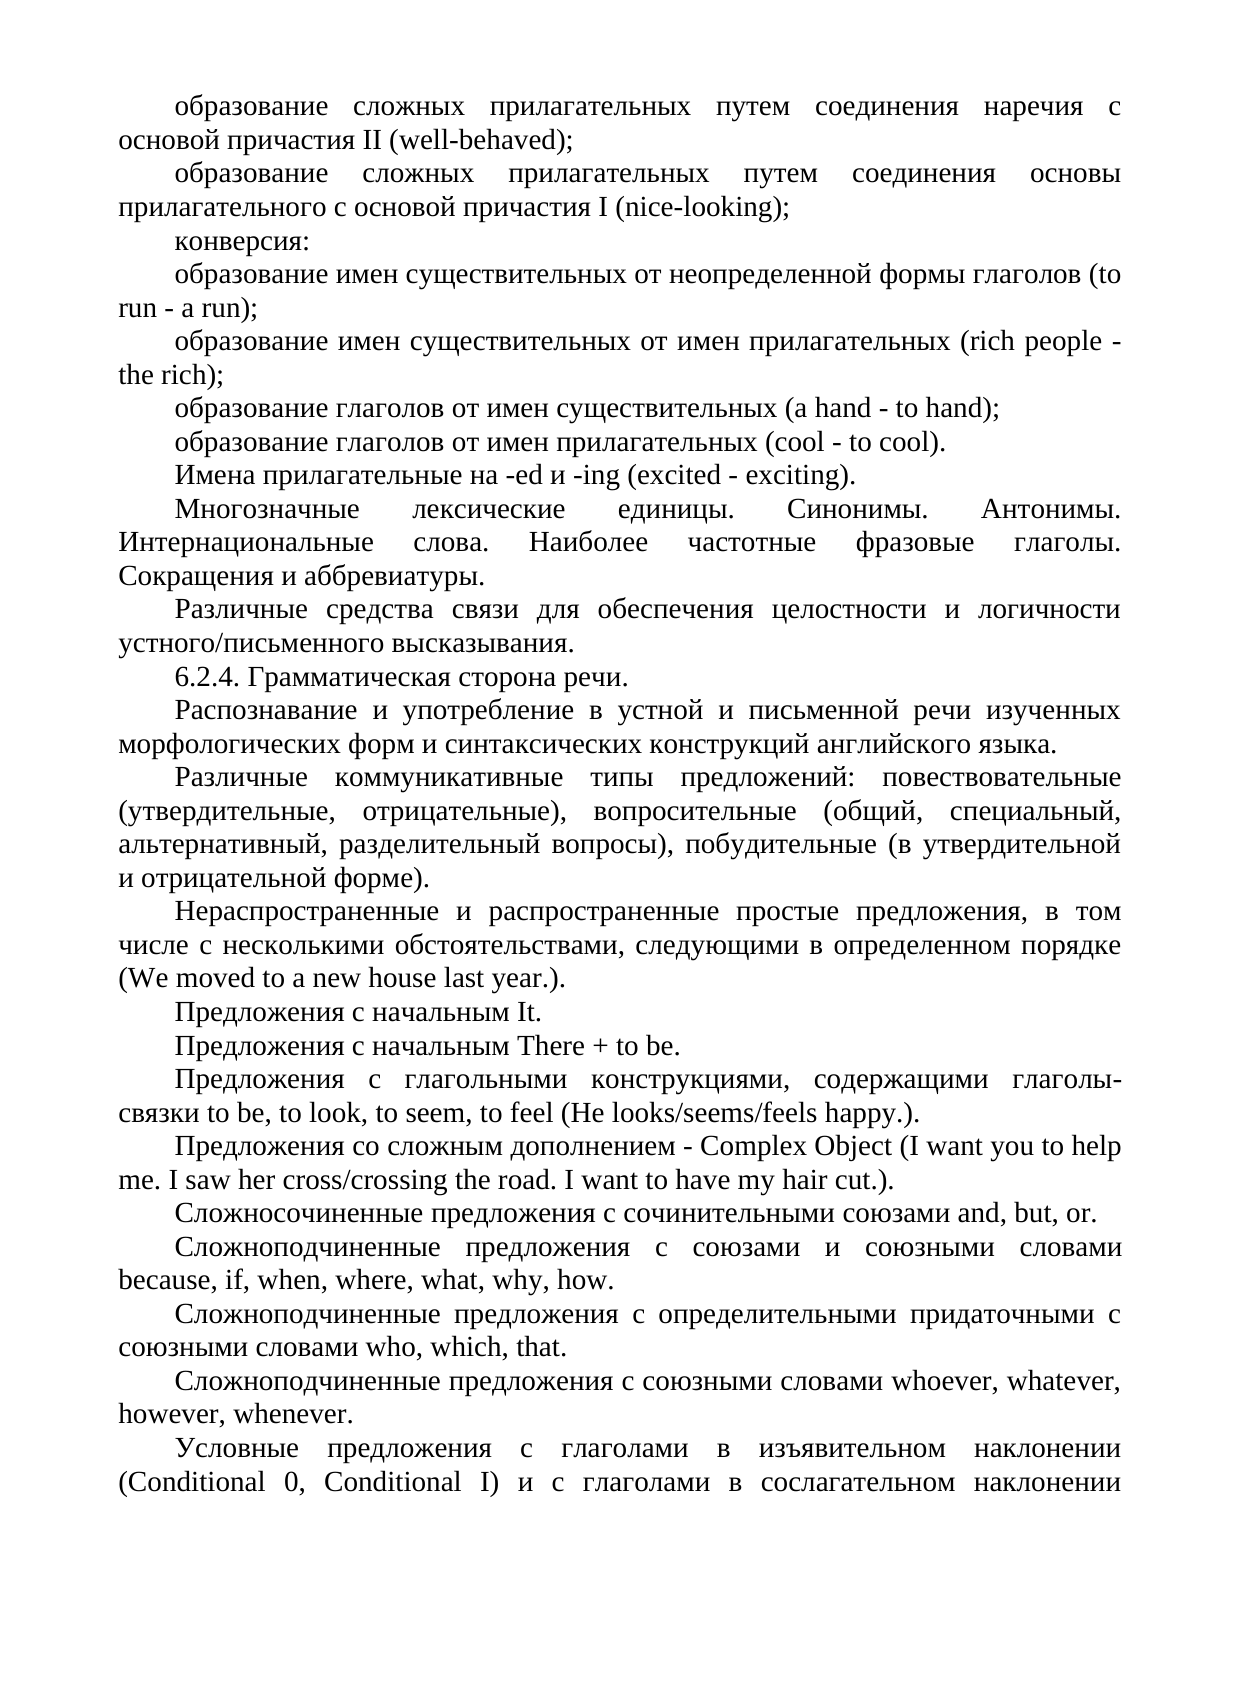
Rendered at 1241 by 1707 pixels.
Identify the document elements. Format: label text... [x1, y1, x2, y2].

text Имена прилагательные на -ed и -ing (excited - exciting). [118, 457, 1122, 491]
text Предложения с глагольными конструкциями, содержащими глаголы-связки to be, to look, to seem, to feel (He looks/seems/feels happy.). [118, 1061, 1122, 1128]
text Предложения со сложным дополнением - Complex Object (I want you to help me. I saw her cross/crossing the road. I want to have my hair cut.). [118, 1128, 1122, 1195]
text образование имен существительных от имен прилагательных (rich people - the rich); [118, 323, 1122, 390]
text Сложносочиненные предложения с сочинительными союзами and, but, or. [118, 1195, 1122, 1229]
text образование сложных прилагательных путем соединения основы прилагательного с основой причастия I (nice-looking); [118, 156, 1122, 223]
text образование глаголов от имен прилагательных (cool - to cool). [118, 424, 1122, 457]
text Распознавание и употребление в устной и письменной речи изученных морфологических форм и синтаксических конструкций английского языка. [118, 692, 1122, 759]
text Различные коммуникативные типы предложений: повествовательные (утвердительные, отрицательные), вопросительные (общий, специальный, альтернативный, разделительный вопросы), побудительные (в утвердительной и отрицательной форме). [118, 759, 1122, 893]
text Нераспространенные и распространенные простые предложения, в том числе с несколькими обстоятельствами, следующими в определенном порядке (We moved to a new house last year.). [118, 893, 1122, 994]
text конверсия: [118, 223, 1122, 256]
text Сложноподчиненные предложения с союзами и союзными словами because, if, when, where, what, why, how. [118, 1229, 1122, 1296]
text Сложноподчиненные предложения с определительными придаточными с союзными словами who, which, that. [118, 1296, 1122, 1363]
text образование сложных прилагательных путем соединения наречия с основой причастия II (well-behaved); [118, 88, 1122, 156]
text Предложения с начальным There + to be. [118, 1028, 1122, 1061]
text образование имен существительных от неопределенной формы глаголов (to run - a run); [118, 256, 1122, 323]
text Многозначные лексические единицы. Синонимы. Антонимы. Интернациональные слова. Наиболее частотные фразовые глаголы. Сокращения и аббревиатуры. [118, 491, 1122, 592]
text Различные средства связи для обеспечения целостности и логичности устного/письменного высказывания. [118, 592, 1122, 659]
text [118, 1430, 1122, 1497]
text Сложноподчиненные предложения с союзными словами whoever, whatever, however, whenever. [118, 1363, 1122, 1430]
text образование глаголов от имен существительных (a hand - to hand); [118, 390, 1122, 424]
text 6.2.4. Грамматическая сторона речи. [118, 659, 1122, 692]
text Предложения с начальным It. [118, 994, 1122, 1028]
